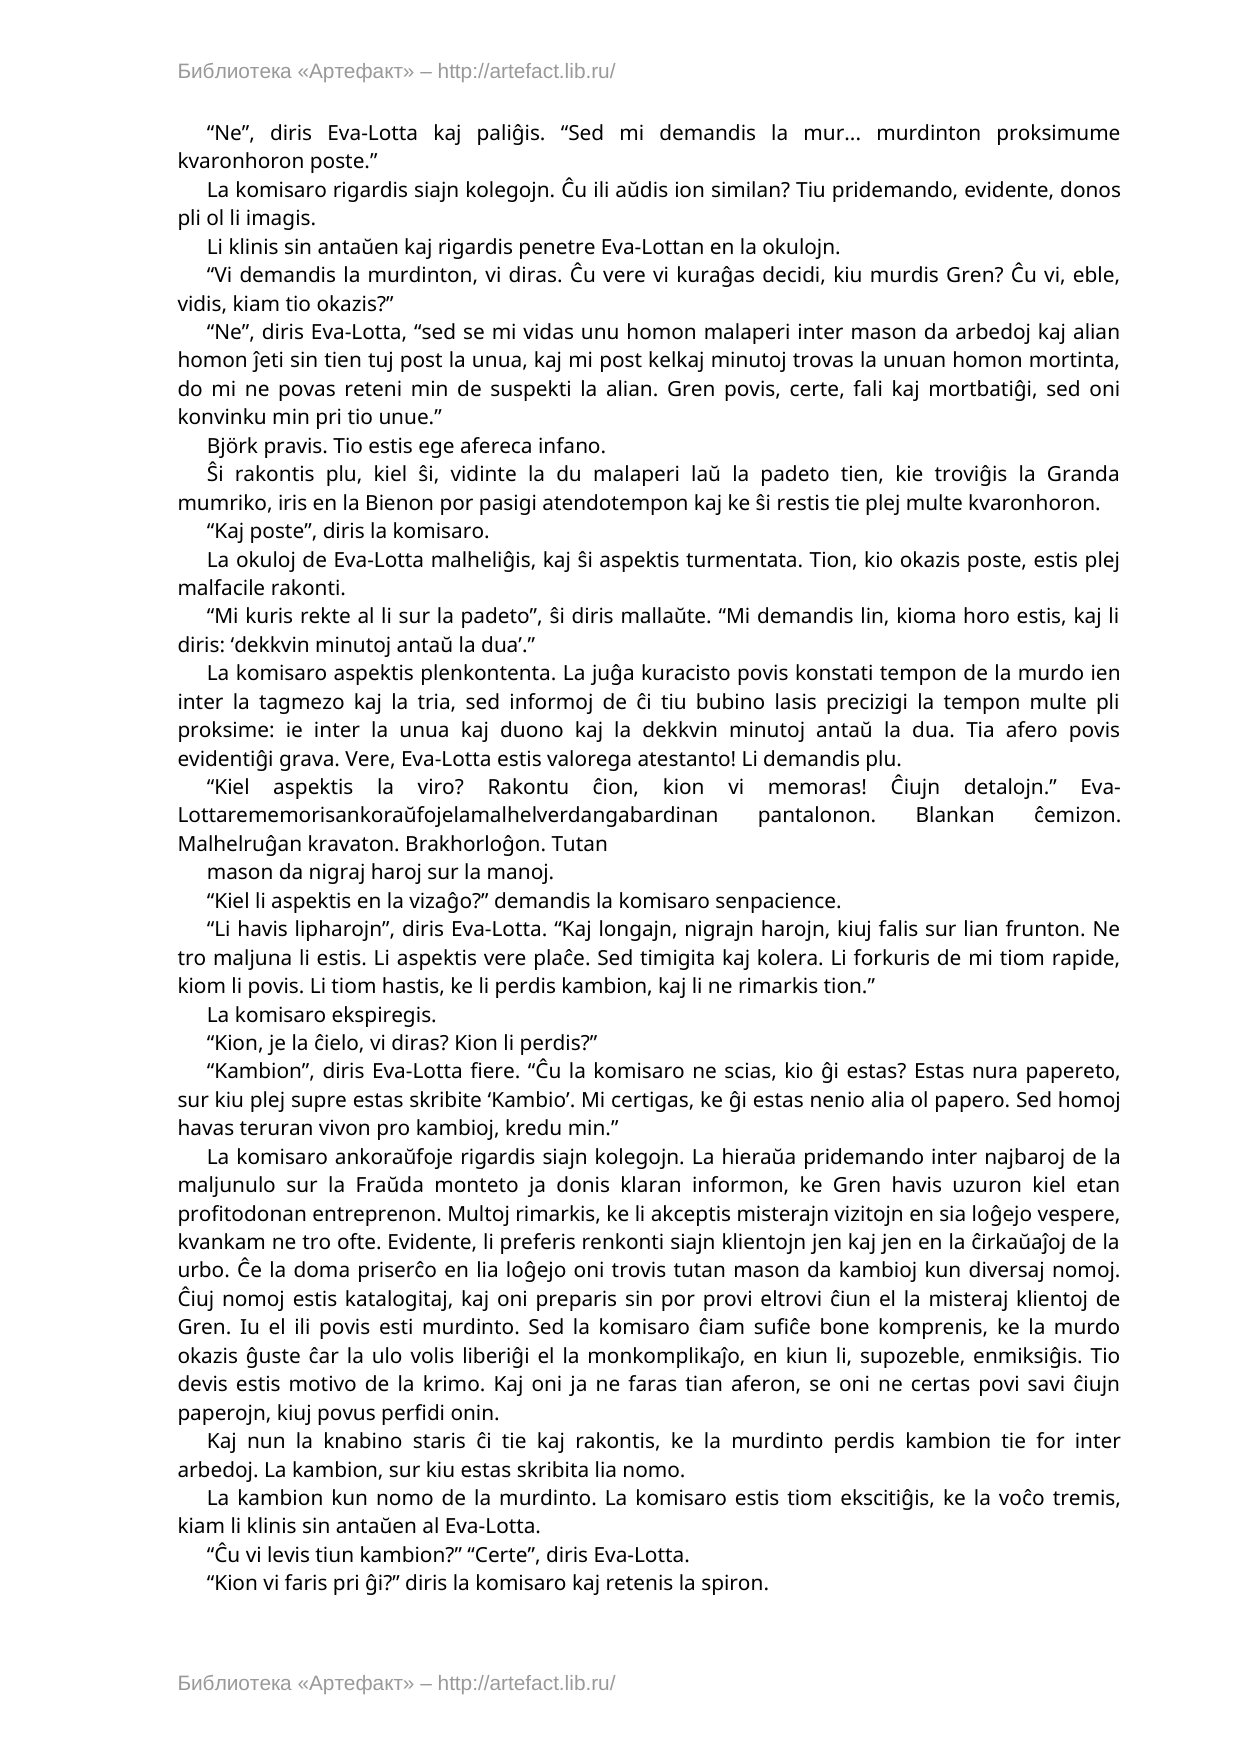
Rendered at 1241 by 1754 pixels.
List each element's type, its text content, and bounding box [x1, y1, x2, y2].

text La komisaro aspektis plenkontenta. La juĝa kuracisto povis konstati tempon de la murdo ien inter la tagmezo kaj la tria, sed informoj de ĉi tiu bubino lasis precizigi la tempon multe pli proksime: ie inter la unua kaj duono kaj la dekkvin minutoj antaŭ la dua. Tia afero povis evidentiĝi grava. Vere, Eva-Lotta estis valorega atestanto! Li demandis plu. [177, 658, 1122, 772]
text mason da nigraj haroj sur la manoj. [177, 857, 1122, 886]
text “Ne”, diris Eva-Lotta kaj paliĝis. “Sed mi demandis la mur... murdinton proksimume kvaronhoron poste.” [177, 118, 1122, 175]
text “Li havis lipharojn”, diris Eva-Lotta. “Kaj longajn, nigrajn harojn, kiuj falis sur lian frunton. Ne tro maljuna li estis. Li aspektis vere plaĉe. Sed timigita kaj kolera. Li forkuris de mi tiom rapide, kiom li povis. Li tiom hastis, ke li perdis kambion, kaj li ne rimarkis tion.” [177, 914, 1122, 1000]
text La komisaro ekspiregis. [177, 1000, 1122, 1028]
text La komisaro ankoraŭfoje rigardis siajn kolegojn. La hieraŭa pridemando inter najbaroj de la maljunulo sur la Fraŭda monteto ja donis klaran informon, ke Gren havis uzuron kiel etan profitodonan entreprenon. Multoj rimarkis, ke li akceptis misterajn vizitojn en sia loĝejo vespere, kvankam ne tro ofte. Evidente, li preferis renkonti siajn klientojn jen kaj jen en la ĉirkaŭaĵoj de la urbo. Ĉe la doma priserĉo en lia loĝejo oni trovis tutan mason da kambioj kun diversaj nomoj. Ĉiuj nomoj estis katalogitaj, kaj oni preparis sin por provi eltrovi ĉiun el la misteraj klientoj de Gren. Iu el ili povis esti murdinto. Sed la komisaro ĉiam sufiĉe bone komprenis, ke la murdo okazis ĝuste ĉar la ulo volis liberiĝi el la monkomplikaĵo, en kiun li, supozeble, enmiksiĝis. Tio devis estis motivo de la krimo. Kaj oni ja ne faras tian aferon, se oni ne certas povi savi ĉiujn paperojn, kiuj povus perfidi onin. [177, 1142, 1122, 1426]
text “Ĉu vi levis tiun kambion?” “Certe”, diris Eva-Lotta. [177, 1540, 1122, 1568]
text “Kambion”, diris Eva-Lotta fiere. “Ĉu la komisaro ne scias, kio ĝi estas? Estas nura papereto, sur kiu plej supre estas skribite ‘Kambio’. Mi certigas, ke ĝi estas nenio alia ol papero. Sed homoj havas teruran vivon pro kambioj, kredu min.” [177, 1057, 1122, 1142]
text “Ne”, diris Eva-Lotta, “sed se mi vidas unu homon malaperi inter mason da arbedoj kaj alian homon ĵeti sin tien tuj post la unua, kaj mi post kelkaj minutoj trovas la unuan homon mortinta, do mi ne povas reteni min de suspekti la alian. Gren povis, certe, fali kaj mortbatiĝi, sed oni konvinku min pri tio unue.” [177, 317, 1122, 431]
text “Vi demandis la murdinton, vi diras. Ĉu vere vi kuraĝas decidi, kiu murdis Gren? Ĉu vi, eble, vidis, kiam tio okazis?” [177, 260, 1122, 317]
text La kambion kun nomo de la murdinto. La komisaro estis tiom ekscitiĝis, ke la voĉo tremis, kiam li klinis sin antaŭen al Eva-Lotta. [177, 1483, 1122, 1540]
text La okuloj de Eva-Lotta malheliĝis, kaj ŝi aspektis turmentata. Tion, kio okazis poste, estis plej malfacile rakonti. [177, 545, 1122, 602]
text “Mi kuris rekte al li sur la padeto”, ŝi diris mallaŭte. “Mi demandis lin, kioma horo estis, kaj li diris: ‘dekkvin minutoj antaŭ la dua’.” [177, 602, 1122, 658]
text Kaj nun la knabino staris ĉi tie kaj rakontis, ke la murdinto perdis kambion tie for inter arbedoj. La kambion, sur kiu estas skribita lia nomo. [177, 1426, 1122, 1483]
text La komisaro rigardis siajn kolegojn. Ĉu ili aŭdis ion similan? Tiu pridemando, evidente, donos pli ol li imagis. [177, 175, 1122, 232]
text “Kiel li aspektis en la vizaĝo?” demandis la komisaro senpacience. [177, 886, 1122, 914]
text Li klinis sin antaŭen kaj rigardis penetre Eva-Lottan en la okulojn. [177, 232, 1122, 260]
text “Kion vi faris pri ĝi?” diris la komisaro kaj retenis la spiron. [177, 1568, 1122, 1597]
text “Kion, je la ĉielo, vi diras? Kion li perdis?” [177, 1028, 1122, 1057]
text “Kaj poste”, diris la komisaro. [177, 516, 1122, 545]
text “Kiel aspektis la viro? Rakontu ĉion, kion vi memoras! Ĉiujn detalojn.” Eva-Lottarememorisankoraŭfojelamalhelverdangabardinan pantalonon. Blankan ĉemizon. Malhelruĝan kravaton. Brakhorloĝon. Tutan [177, 772, 1122, 857]
text Björk pravis. Tio estis ege afereca infano. [177, 431, 1122, 459]
text Ŝi rakontis plu, kiel ŝi, vidinte la du malaperi laŭ la padeto tien, kie troviĝis la Granda mumriko, iris en la Bienon por pasigi atendotempon kaj ke ŝi restis tie plej multe kvaronhoron. [177, 459, 1122, 516]
